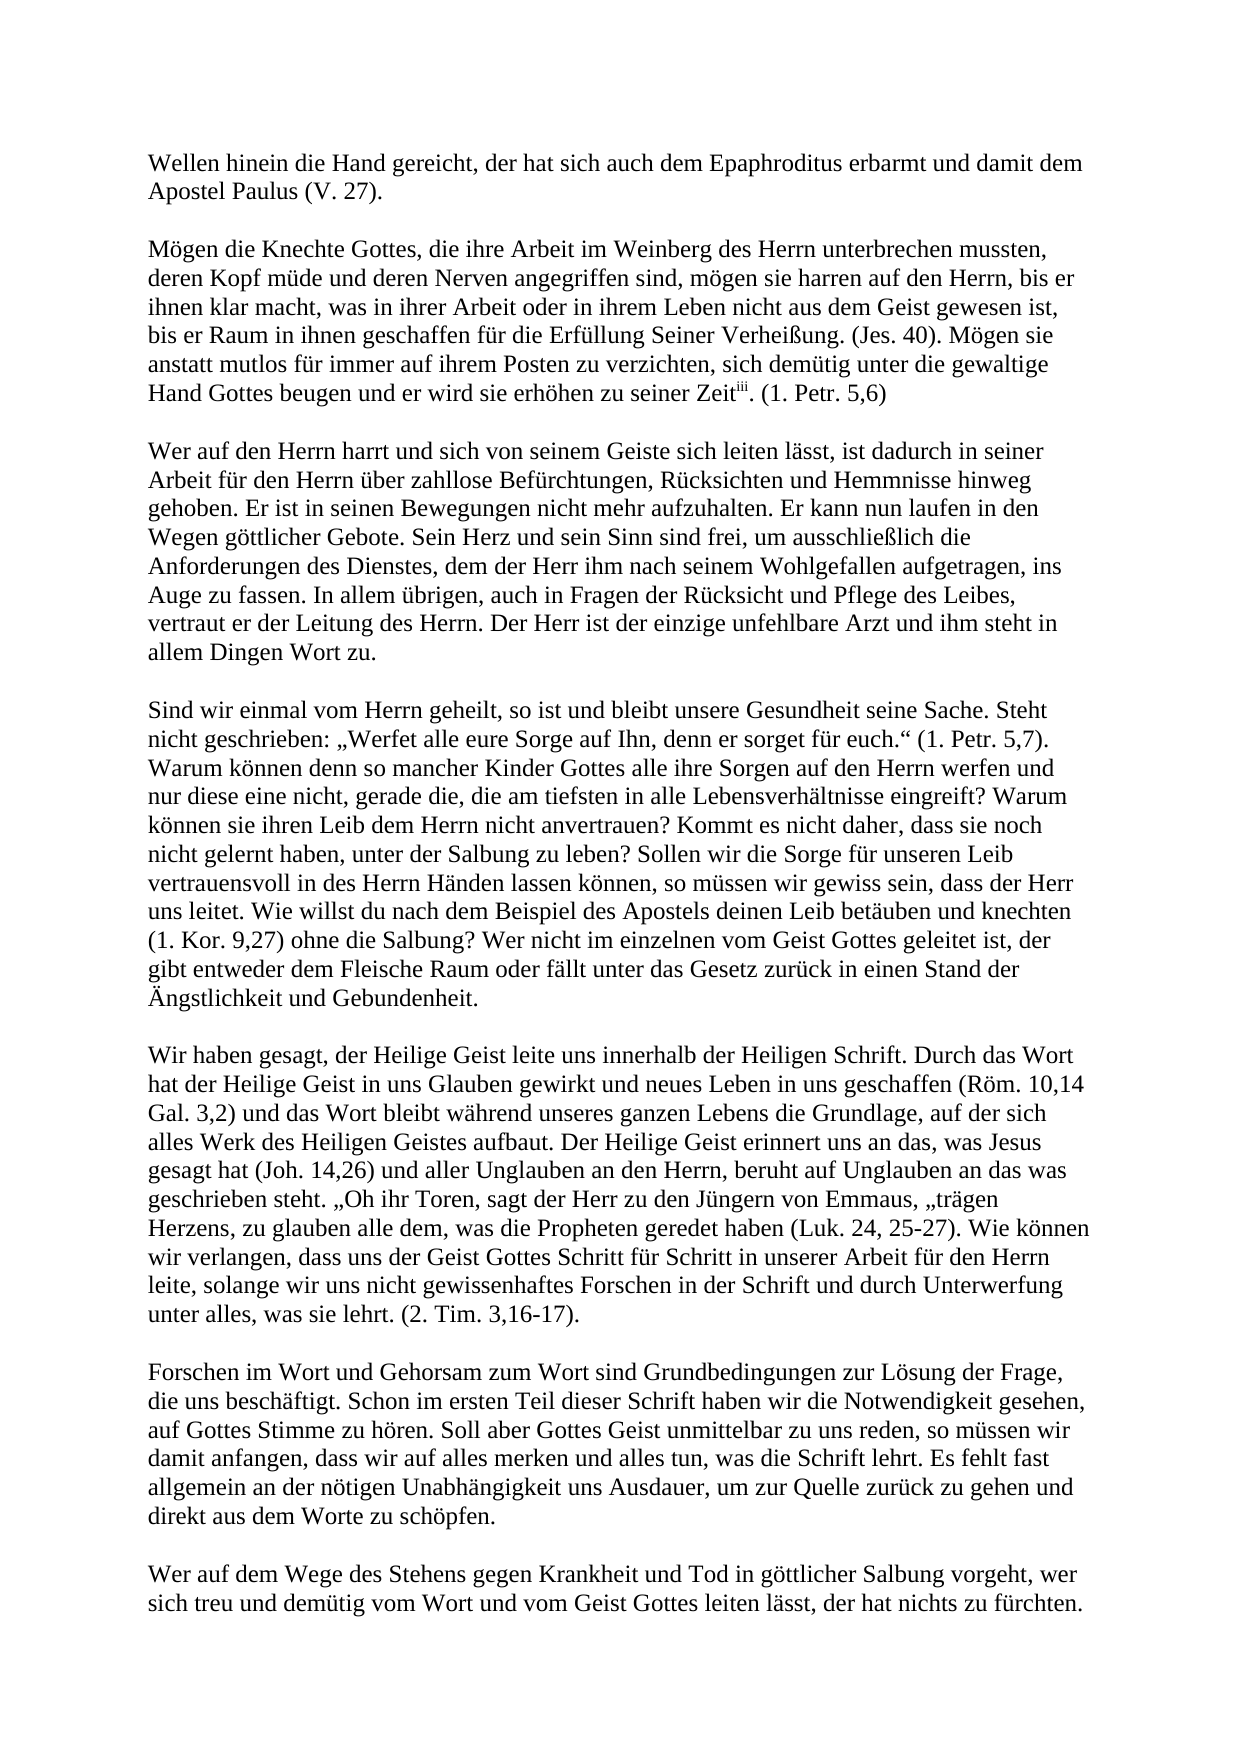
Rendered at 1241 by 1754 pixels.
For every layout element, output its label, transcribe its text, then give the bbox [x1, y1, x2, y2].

text Mögen die Knechte Gottes, die ihre Arbeit im Weinberg des Herrn unterbrechen mussten, deren Kopf müde und deren Nerven angegriffen sind, mögen sie harren auf den Herrn, bis er ihnen klar macht, was in ihrer Arbeit oder in ihrem Leben nicht aus dem Geist gewesen ist, bis er Raum in ihnen geschaffen für die Erfüllung Seiner Verheißung. (Jes. 40). Mögen sie anstatt mutlos für immer auf ihrem Posten zu verzichten, sich demütig unter die gewaltige Hand Gottes beugen und er wird sie erhöhen zu seiner Zeit. (1. Petr. 5,6) [148, 234, 1093, 407]
text Wer auf den Herrn harrt und sich von seinem Geiste sich leiten lässt, ist dadurch in seiner Arbeit für den Herrn über zahllose Befürchtungen, Rücksichten und Hemmnisse hinweg gehoben. Er ist in seinen Bewegungen nicht mehr aufzuhalten. Er kann nun laufen in den Wegen göttlicher Gebote. Sein Herz und sein Sinn sind frei, um ausschließlich die Anforderungen des Dienstes, dem der Herr ihm nach seinem Wohlgefallen aufgetragen, ins Auge zu fassen. In allem übrigen, auch in Fragen der Rücksicht und Pflege des Leibes, vertraut er der Leitung des Herrn. Der Herr ist der einzige unfehlbare Arzt und ihm steht in allem Dingen Wort zu. [148, 436, 1093, 666]
text Wer auf dem Wege des Stehens gegen Krankheit und Tod in göttlicher Salbung vorgeht, wer sich treu und demütig vom Wort und vom Geist Gottes leiten lässt, der hat nichts zu fürchten. [148, 1559, 1093, 1616]
text Forschen im Wort und Gehorsam zum Wort sind Grundbedingungen zur Lösung der Frage, die uns beschäftigt. Schon im ersten Teil dieser Schrift haben wir die Notwendigkeit gesehen, auf Gottes Stimme zu hören. Soll aber Gottes Geist unmittelbar zu uns reden, so müssen wir damit anfangen, dass wir auf alles merken und alles tun, was die Schrift lehrt. Es fehlt fast allgemein an der nötigen Unabhängigkeit uns Ausdauer, um zur Quelle zurück zu gehen und direkt aus dem Worte zu schöpfen. [148, 1357, 1093, 1530]
text Wir haben gesagt, der Heilige Geist leite uns innerhalb der Heiligen Schrift. Durch das Wort hat der Heilige Geist in uns Glauben gewirkt und neues Leben in uns geschaffen (Röm. 10,14 Gal. 3,2) und das Wort bleibt während unseres ganzen Lebens die Grundlage, auf der sich alles Werk des Heiligen Geistes aufbaut. Der Heilige Geist erinnert uns an das, was Jesus gesagt hat (Joh. 14,26) und aller Unglauben an den Herrn, beruht auf Unglauben an das was geschrieben steht. „Oh ihr Toren, sagt der Herr zu den Jüngern von Emmaus, „trägen Herzens, zu glauben alle dem, was die Propheten geredet haben (Luk. 24, 25-27). Wie können wir verlangen, dass uns der Geist Gottes Schritt für Schritt in unserer Arbeit für den Herrn leite, solange wir uns nicht gewissenhaftes Forschen in der Schrift und durch Unterwerfung unter alles, was sie lehrt. (2. Tim. 3,16-17). [148, 1041, 1093, 1328]
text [148, 148, 1093, 205]
text Sind wir einmal vom Herrn geheilt, so ist und bleibt unsere Gesundheit seine Sache. Steht nicht geschrieben: „Werfet alle eure Sorge auf Ihn, denn er sorget für euch.“ (1. Petr. 5,7). Warum können denn so mancher Kinder Gottes alle ihre Sorgen auf den Herrn werfen und nur diese eine nicht, gerade die, die am tiefsten in alle Lebensverhältnisse eingreift? Warum können sie ihren Leib dem Herrn nicht anvertrauen? Kommt es nicht daher, dass sie noch nicht gelernt haben, unter der Salbung zu leben? Sollen wir die Sorge für unseren Leib vertrauensvoll in des Herrn Händen lassen können, so müssen wir gewiss sein, dass der Herr uns leitet. Wie willst du nach dem Beispiel des Apostels deinen Leib betäuben und knechten (1. Kor. 9,27) ohne die Salbung? Wer nicht im einzelnen vom Geist Gottes geleitet ist, der gibt entweder dem Fleische Raum oder fällt unter das Gesetz zurück in einen Stand der Ängstlichkeit und Gebundenheit. [148, 695, 1093, 1011]
